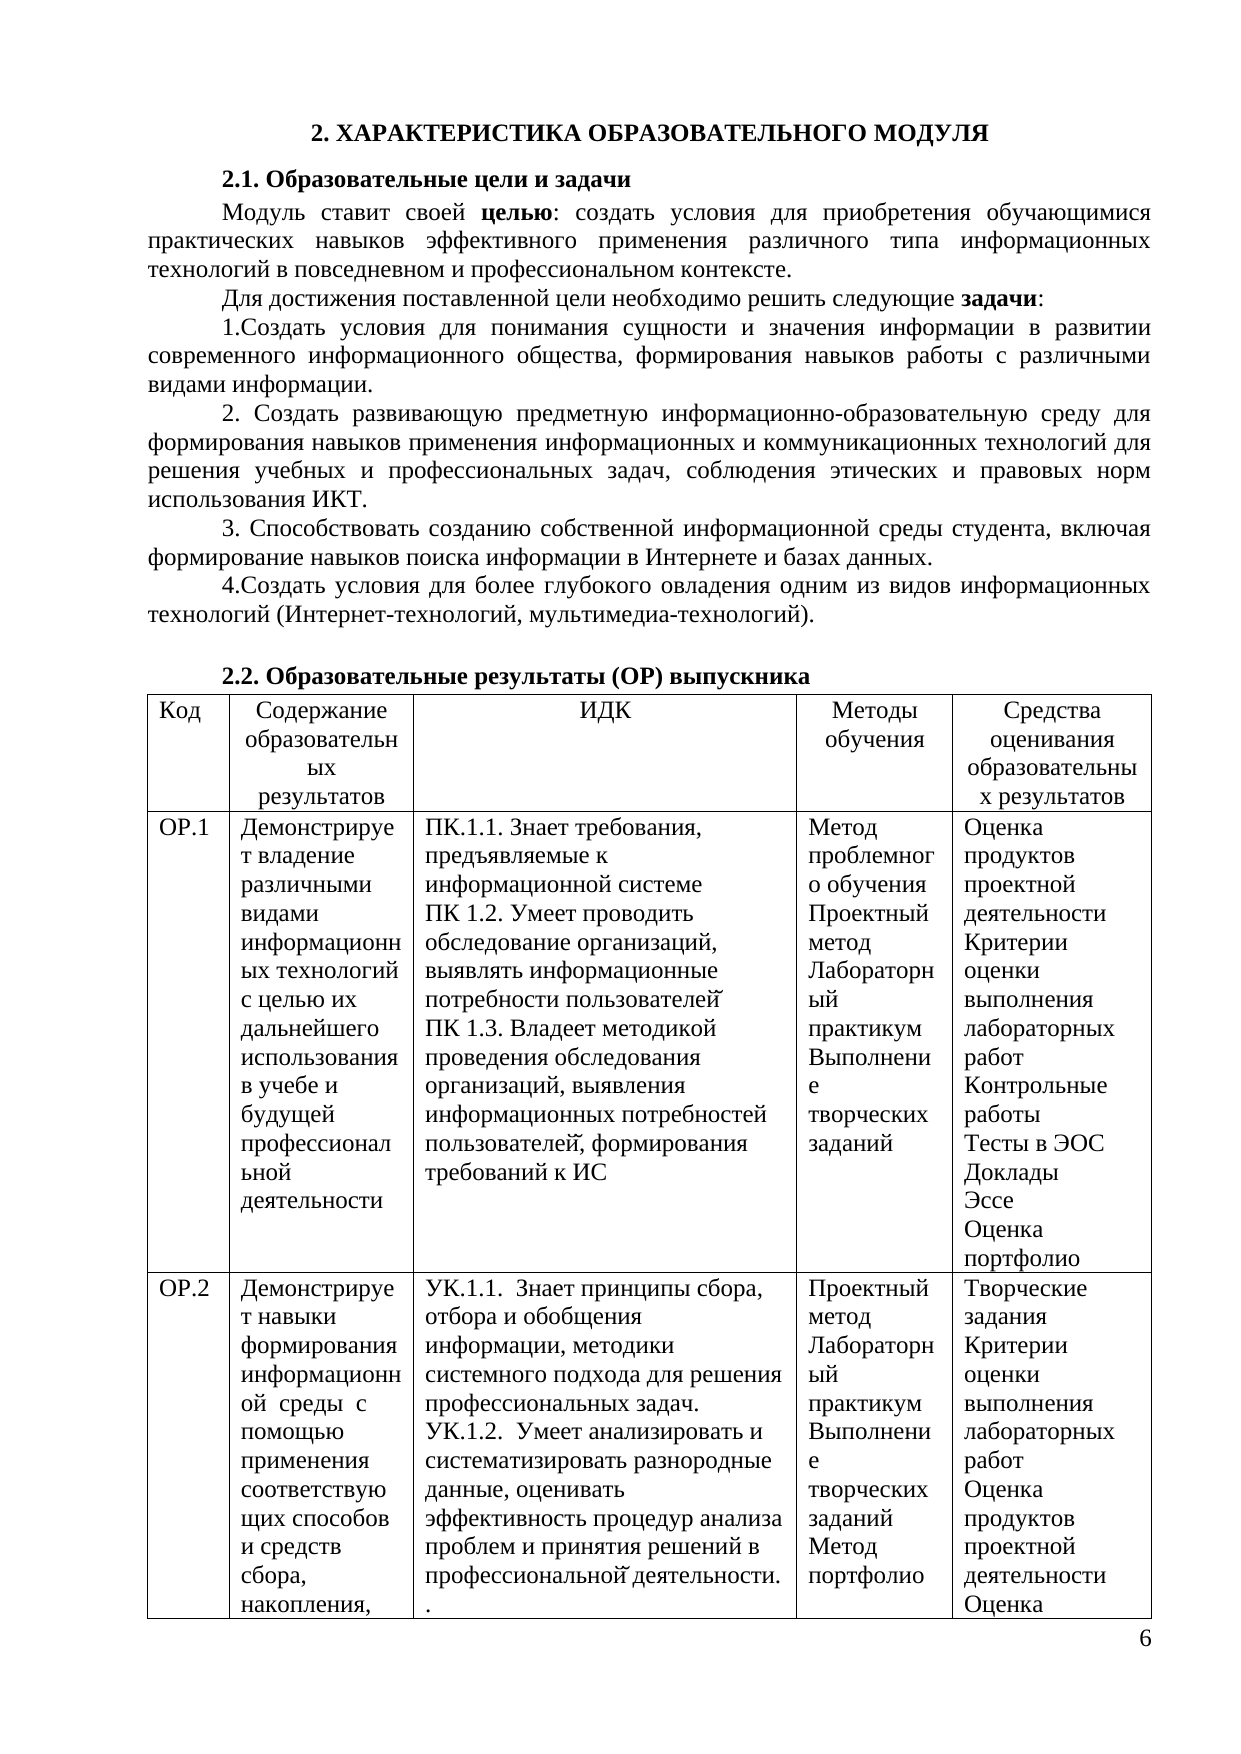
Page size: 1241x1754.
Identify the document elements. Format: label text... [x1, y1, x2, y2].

text Для достижения поставленной цели необходимо решить следующие задачи: [148, 283, 1152, 312]
table_cell ОР.2 [148, 1273, 229, 1618]
table_header Средства оценивания образовательных результатов [953, 695, 1151, 811]
table_cell Оценка продуктов проектной деятельности Критерии оценки выполнения лабораторных работ Контрольные работы Тесты в ЭОС Доклады Эссе Оценка портфолио [953, 812, 1151, 1272]
text 2. ХАРАКТЕРИСТИКА ОБРАЗОВАТЕЛЬНОГО МОДУЛЯ [148, 118, 1152, 147]
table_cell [953, 1273, 1151, 1618]
table_header Содержание образовательных результатов [230, 695, 413, 811]
table_cell Демонстрирует владение различными видами информационных технологий с целью их дальнейшего использования в учебе и будущей профессиональной деятельности [230, 812, 413, 1272]
text 4.Создать условия для более глубокого овладения одним из видов информационных технологий (Интернет-технологий, мультимедиа-технологий). [148, 570, 1152, 628]
text 2.1. Образовательные цели и задачи [148, 164, 1152, 192]
text 1.Создать условия для понимания сущности и значения информации в развитии современного информационного общества, формирования навыков работы с различными видами информации. [148, 312, 1152, 398]
table_cell Метод проблемного обучения Проектный метод Лабораторный практикум Выполнение творческих заданий [797, 812, 952, 1272]
table_cell ОР.1 [148, 812, 229, 1272]
text 2.2. Образовательные результаты (ОР) выпускника [148, 661, 1138, 690]
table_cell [797, 1273, 952, 1618]
text 3. Способствовать созданию собственной информационной среды студента, включая формирование навыков поиска информации в Интернете и базах данных. [148, 513, 1152, 570]
text 2. Создать развивающую предметную информационно-образовательную среду для формирования навыков применения информационных и коммуникационных технологий для решения учебных и профессиональных задач, соблюдения этических и правовых норм использования ИКТ. [148, 398, 1152, 513]
table_cell ПК.1.1. Знает требования, предъявляемые к информационной системе ПК 1.2. Умеет проводить обследование организаций, выявлять информационные потребности пользователей̆ ПК 1.3. Владеет методикой проведения обследования организаций, выявления информационных потребностей пользователей̆, формирования требований к ИС [414, 812, 796, 1272]
table_header Код [148, 695, 229, 811]
text Модуль ставит своей целью: создать условия для приобретения обучающимися практических навыков эффективного применения различного типа информационных технологий в повседневном и профессиональном контексте. [148, 197, 1152, 283]
table_header Методы обучения [797, 695, 952, 811]
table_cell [414, 1273, 796, 1618]
table_header ИДК [414, 695, 796, 811]
